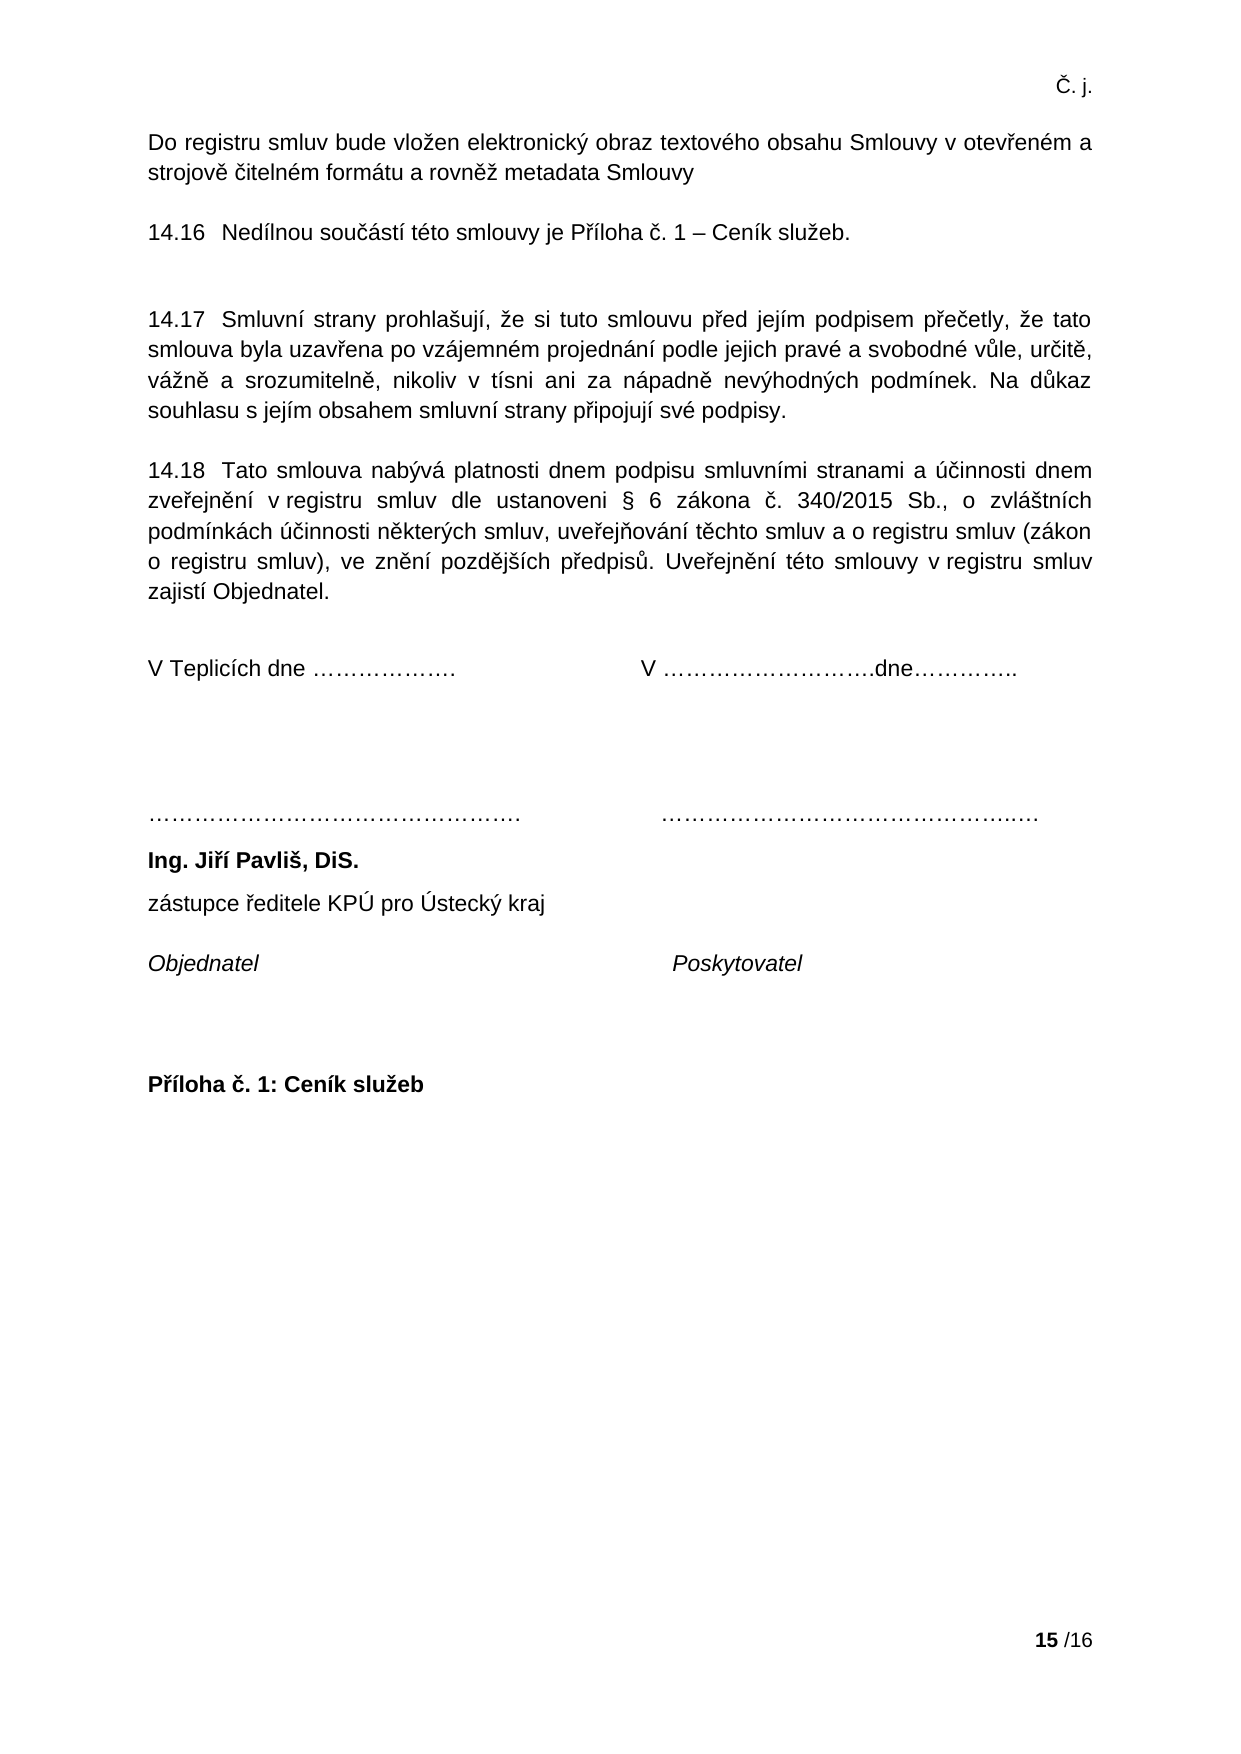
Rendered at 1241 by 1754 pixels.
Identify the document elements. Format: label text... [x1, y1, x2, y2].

text zástupce ředitele KPÚ pro Ústecký kraj [148, 889, 1093, 916]
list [148, 129, 1093, 185]
text Ing. Jiří Pavliš, DiS. [148, 847, 1093, 873]
list Smluvní strany prohlašují, že si tuto smlouvu před jejím podpisem přečetly, že tato smlouva byla uzavřena po vzájemném projednání podle jejich pravé a svobodné vůle, určitě, vážně a srozumitelně, nikoliv v tísni ani za nápadně nevýhodných podmínek. Na důkaz souhlasu s jejím obsahem smluvní strany připojují své podpisy. [148, 306, 1093, 423]
text Objednatel Poskytovatel [148, 950, 1093, 976]
list Tato smlouva nabývá platnosti dnem podpisu smluvními stranami a účinnosti dnem zveřejnění v registru smluv dle ustanoveni § 6 zákona č. 340/2015 Sb., o zvláštních podmínkách účinnosti některých smluv, uveřejňování těchto smluv a o registru smluv (zákon o registru smluv), ve znění pozdějších předpisů. Uveřejnění této smlouvy v registru smluv zajistí Objednatel. [148, 457, 1093, 604]
text …………………………………………. ………………………………………..… [148, 800, 1093, 826]
text Příloha č. 1: Ceník služeb [148, 1071, 1093, 1097]
list Nedílnou součástí této smlouvy je Příloha č. 1 – Ceník služeb. [148, 219, 1093, 246]
text V Teplicích dne ………………. V ……………………….dne………….. [148, 655, 1093, 681]
